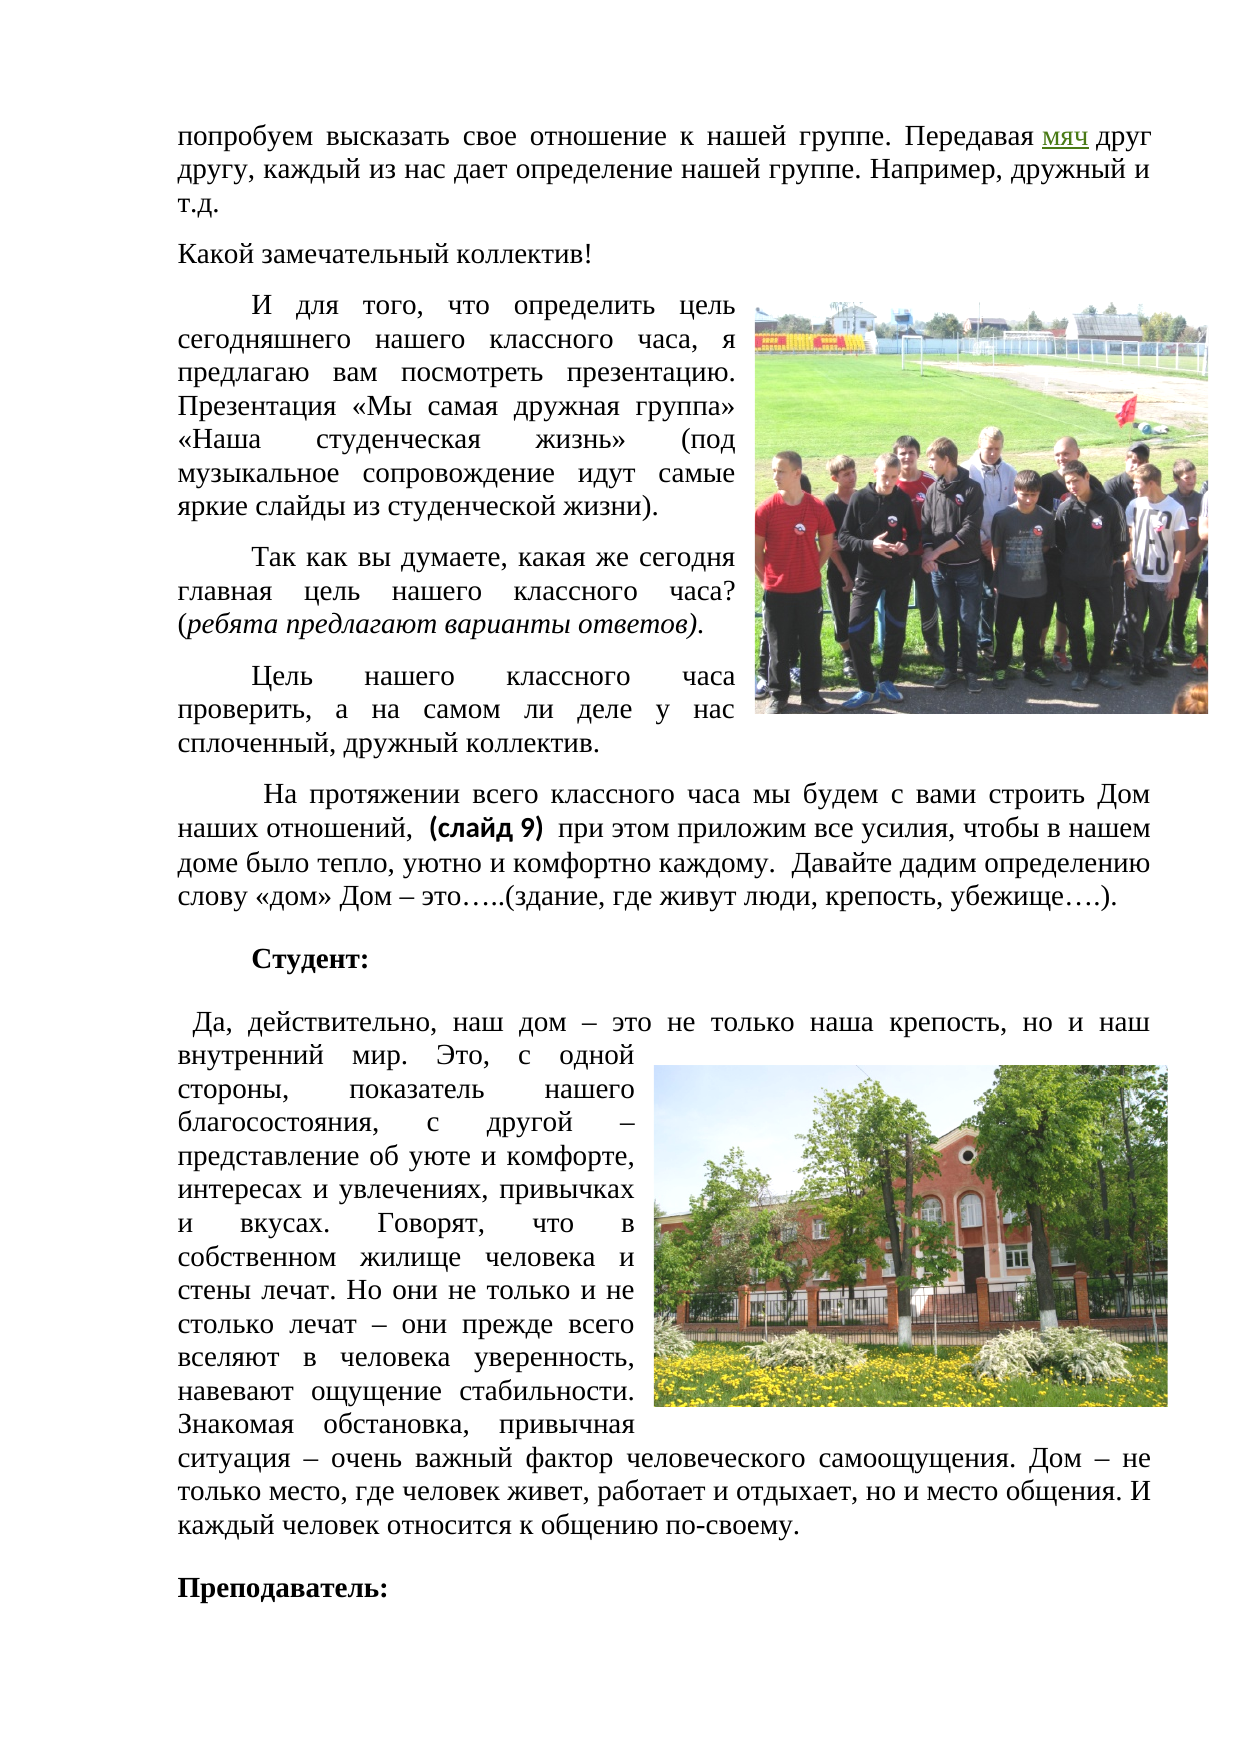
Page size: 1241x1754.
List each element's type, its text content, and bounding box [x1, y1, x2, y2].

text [177, 118, 1152, 219]
text Преподаватель: [177, 1570, 1152, 1603]
text На протяжении всего классного часа мы будем с вами строить Дом наших отношений, (слайд 9) при этом приложим все усилия, чтобы в нашем доме было тепло, уютно и комфортно каждому. Давайте дадим определению слову «дом» Дом – это…..(здание, где живут люди, крепость, убежище….). [177, 776, 1152, 912]
text Какой замечательный коллектив! [177, 236, 1152, 270]
text Студент: [177, 941, 1152, 975]
text Так как вы думаете, какая же сегодня главная цель нашего классного часа? (ребята предлагают варианты ответов). [177, 539, 754, 640]
text Да, действительно, наш дом – это не только наша крепость, но и наш внутренний мир. Это, с одной стороны, показатель нашего благосостояния, с другой – представление об уюте и комфорте, интересах и увлечениях, привычках и вкусах. Говорят, что в собственном жилище человека и стены лечат. Но они не только и не столько лечат – они прежде всего вселяют в человека уверенность, навевают ощущение стабильности. Знакомая обстановка, привычная ситуация – очень важный фактор человеческого самоощущения. Дом – не только место, где человек живет, работает и отдыхает, но и место общения. И каждый человек относится к общению по-своему. [177, 1004, 1152, 1541]
text И для того, что определить цель сегодняшнего нашего классного часа, я предлагаю вам посмотреть презентацию. Презентация «Мы самая дружная группа» «Наша студенческая жизнь» (под музыкальное сопровождение идут самые яркие слайды из студенческой жизни). [177, 287, 1152, 522]
text Цель нашего классного часа проверить, а на самом ли деле у нас сплоченный, дружный коллектив. [177, 658, 1152, 758]
